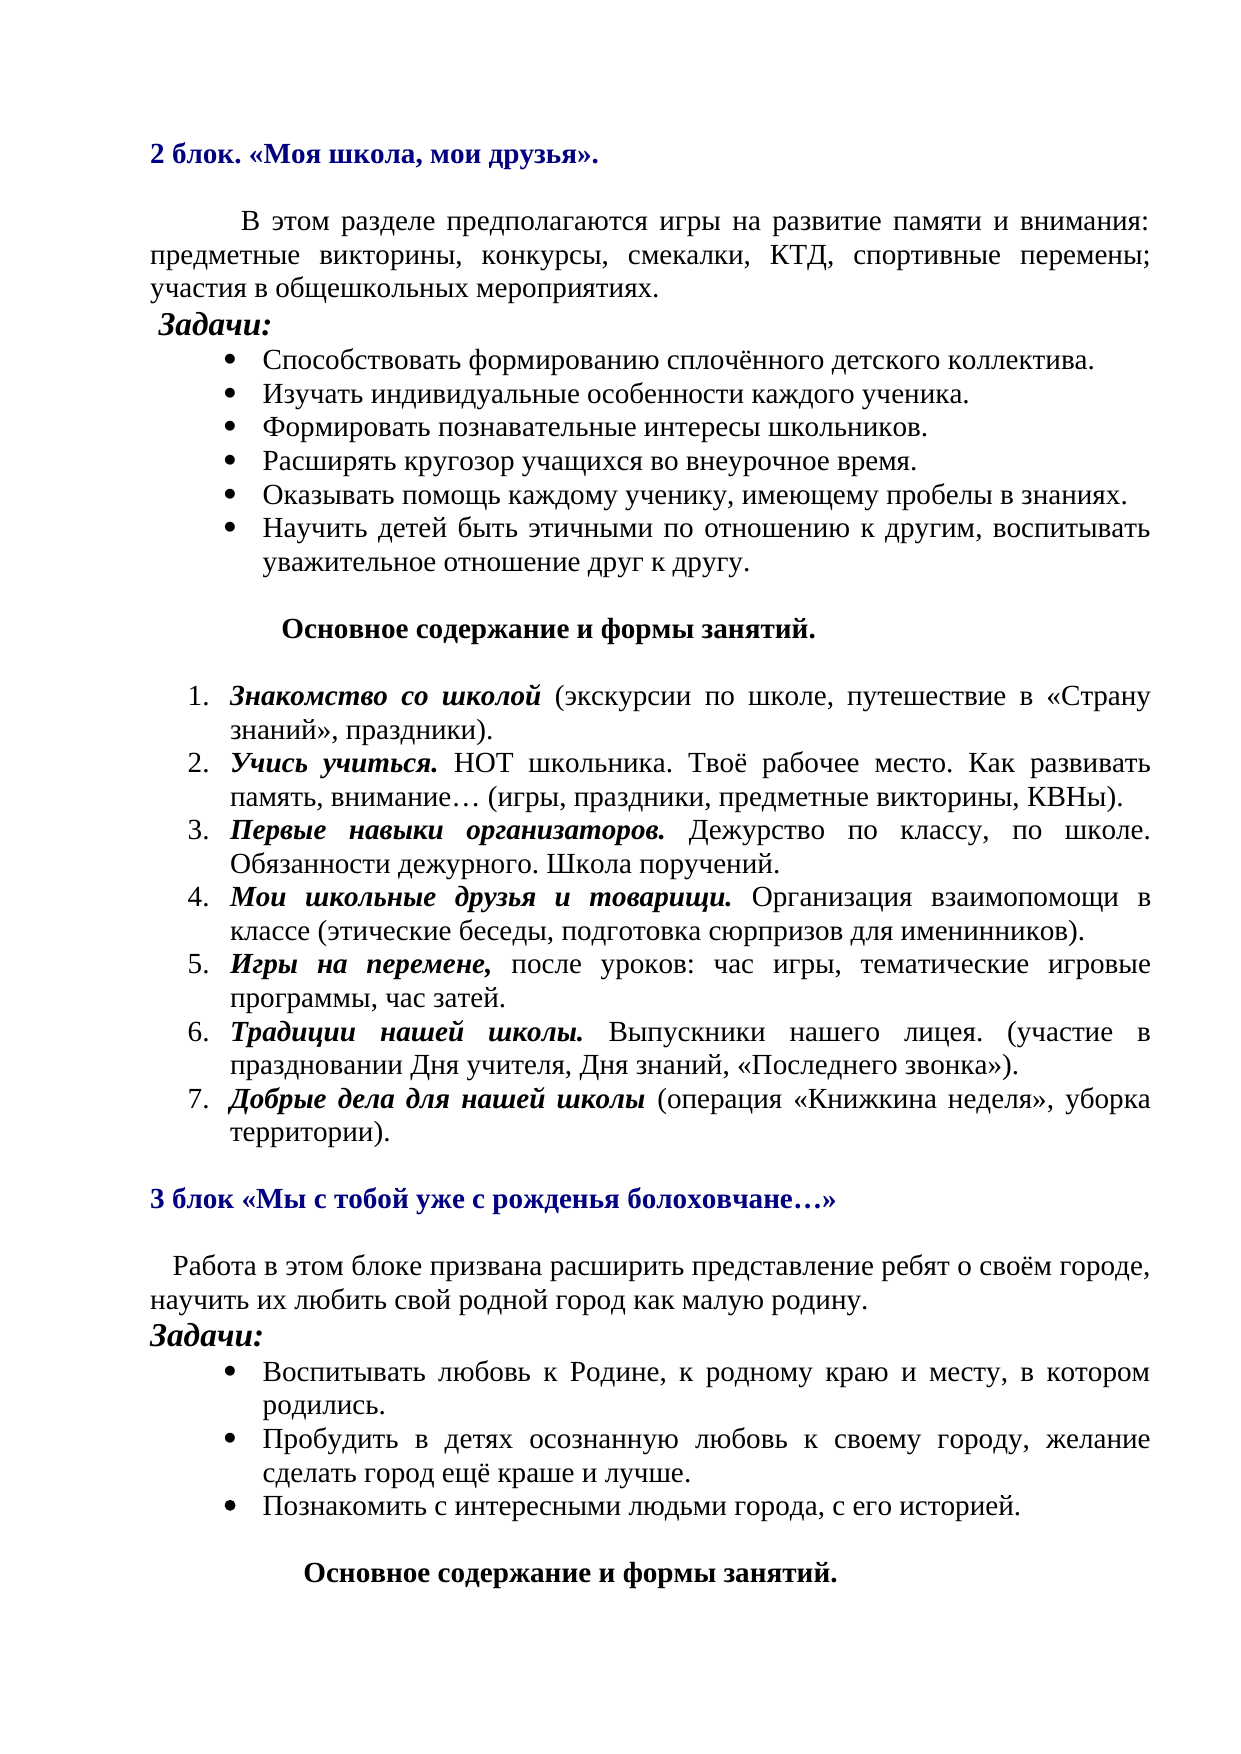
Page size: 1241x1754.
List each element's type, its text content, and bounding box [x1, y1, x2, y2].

list Расширять кругозор учащихся во внеурочное время. [225, 443, 1152, 477]
list Добрые дела для нашей школы (операция «Книжкина неделя», уборка территории). [187, 1081, 1152, 1148]
list Знакомство со школой (экскурсии по школе, путешествие в «Страну знаний», праздники). [187, 678, 1152, 745]
text В этом разделе предполагаются игры на развитие памяти и внимания: предметные викторины, конкурсы, смекалки, КТД, спортивные перемены; участия в общешкольных мероприятиях. [150, 203, 1152, 304]
list Оказывать помощь каждому ученику, имеющему пробелы в знаниях. [225, 477, 1152, 510]
list Формировать познавательные интересы школьников. [225, 409, 1152, 443]
text 2 блок. «Моя школа, мои друзья». [150, 136, 1152, 170]
list Воспитывать любовь к Родине, к родному краю и месту, в котором родились. [225, 1354, 1152, 1421]
list Традиции нашей школы. Выпускники нашего лицея. (участие в праздновании Дня учителя, Дня знаний, «Последнего звонка»). [187, 1014, 1152, 1081]
list Научить детей быть этичными по отношению к другим, воспитывать уважительное отношение друг к другу. [225, 510, 1152, 578]
list Познакомить с интересными людьми города, с его историей. [225, 1488, 1152, 1522]
list Способствовать формированию сплочённого детского коллектива. [225, 342, 1152, 376]
text Работа в этом блоке призвана расширить представление ребят о своём городе, научить их любить свой родной город как малую родину. [150, 1248, 1152, 1316]
list Пробудить в детях осознанную любовь к своему городу, желание сделать город ещё краше и лучше. [225, 1421, 1152, 1488]
list Игры на перемене, после уроков: час игры, тематические игровые программы, час затей. [187, 947, 1152, 1014]
list Изучать индивидуальные особенности каждого ученика. [225, 376, 1152, 409]
text 3 блок «Мы с тобой уже с рожденья болоховчане…» [150, 1181, 1152, 1215]
list Первые навыки организаторов. Дежурство по классу, по школе. Обязанности дежурного. Школа поручений. [187, 812, 1152, 879]
text Задачи: [150, 1316, 1152, 1354]
list Мои школьные друзья и товарищи. Организация взаимопомощи в классе (этические беседы, подготовка сюрпризов для именинников). [187, 879, 1152, 947]
text Задачи: [150, 304, 1152, 342]
text Основное содержание и формы занятий. [150, 611, 1152, 645]
list Учись учиться. НОТ школьника. Твоё рабочее место. Как развивать память, внимание… (игры, праздники, предметные викторины, КВНы). [187, 745, 1152, 812]
text Основное содержание и формы занятий. [150, 1555, 1152, 1589]
